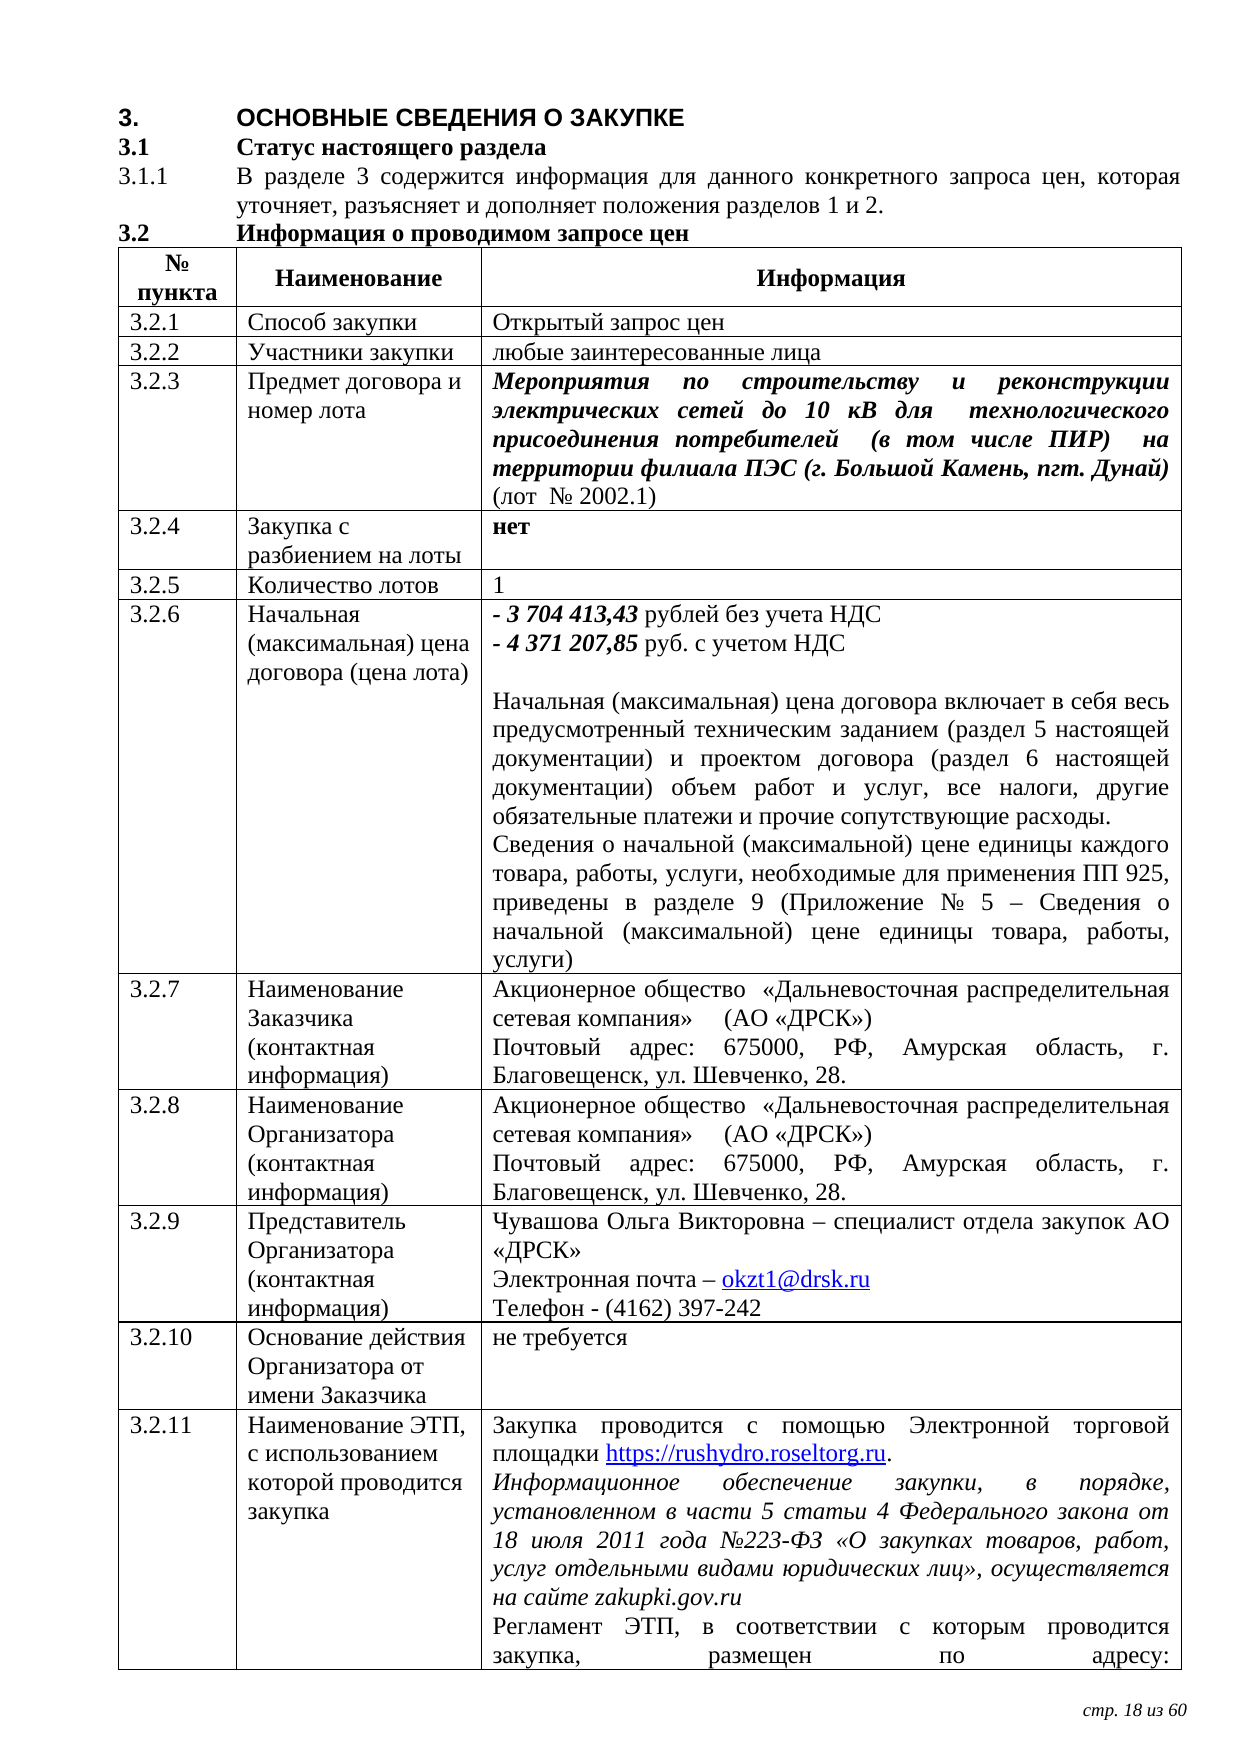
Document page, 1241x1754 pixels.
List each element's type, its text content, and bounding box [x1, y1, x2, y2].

table_cell [119, 337, 236, 365]
table_cell 1 [482, 570, 1181, 598]
text В разделе 3 содержится информация для данного конкретного запроса цен, которая уточняет, разъясняет и дополняет положения разделов 1 и 2. [118, 161, 1181, 218]
table_cell [119, 511, 236, 569]
table_cell Чувашова Ольга Викторовна – специалист отдела закупок АО «ДРСК» Электронная почта – okzt1@drsk.ru Телефон - (4162) 397-242 [482, 1206, 1181, 1321]
table_cell [119, 307, 236, 336]
table_cell [119, 1090, 236, 1205]
table_cell Мероприятия по строительству и реконструкции электрических сетей до 10 кВ для технологического присоединения потребителей (в том числе ПИР) на территории филиала ПЭС (г. Большой Камень, пгт. Дунай) (лот № 2002.1) [482, 366, 1181, 510]
table_cell Наименование Заказчика (контактная информация) [237, 974, 481, 1089]
table_cell [119, 974, 236, 1089]
table_cell нет [482, 511, 1181, 569]
table_header Информация [482, 248, 1181, 306]
table_cell Акционерное общество «Дальневосточная распределительная сетевая компания» (АО «ДРСК») Почтовый адрес: 675000, РФ, Амурская область, г. Благовещенск, ул. Шевченко, 28. [482, 974, 1181, 1089]
table_cell любые заинтересованные лица [482, 337, 1181, 365]
table_header № пункта [119, 248, 236, 306]
table_cell Закупка с разбиением на лоты [237, 511, 481, 569]
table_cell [237, 1410, 481, 1668]
table_header Наименование [237, 248, 481, 306]
table_cell [119, 1323, 236, 1409]
table_cell Предмет договора и номер лота [237, 366, 481, 510]
table_cell [119, 1410, 236, 1668]
subtitle Информация о проводимом запросе цен [118, 218, 1181, 247]
table_cell [119, 1206, 236, 1321]
table_cell Открытый запрос цен [482, 307, 1181, 336]
table_cell Количество лотов [237, 570, 481, 598]
table_cell Начальная (максимальная) цена договора (цена лота) [237, 600, 481, 973]
subtitle ОСНОВНЫЕ СВЕДЕНИЯ О ЗАКУПКЕ [118, 103, 1181, 132]
subtitle Статус настоящего раздела [118, 132, 1181, 161]
table_cell [119, 366, 236, 510]
table_cell не требуется [482, 1323, 1181, 1409]
table_cell Участники закупки [237, 337, 481, 365]
table_cell Наименование Организатора (контактная информация) [237, 1090, 481, 1205]
table_cell Акционерное общество «Дальневосточная распределительная сетевая компания» (АО «ДРСК») Почтовый адрес: 675000, РФ, Амурская область, г. Благовещенск, ул. Шевченко, 28. [482, 1090, 1181, 1205]
table_cell Основание действия Организатора от имени Заказчика [237, 1323, 481, 1409]
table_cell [482, 1410, 1181, 1668]
table_cell - 3 704 413,43 рублей без учета НДС - 4 371 207,85 руб. с учетом НДС Начальная (максимальная) цена договора включает в себя весь предусмотренный техническим заданием (раздел 5 настоящей документации) и проектом договора (раздел 6 настоящей документации) объем работ и услуг, все налоги, другие обязательные платежи и прочие сопутствующие расходы. Сведения о начальной (максимальной) цене единицы каждого товара, работы, услуги, необходимые для применения ПП 925, приведены в разделе 9 (Приложение № 5 – Сведения о начальной (максимальной) цене единицы товара, работы, услуги) [482, 600, 1181, 973]
table_cell Способ закупки [237, 307, 481, 336]
table_cell Представитель Организатора (контактная информация) [237, 1206, 481, 1321]
table_cell [119, 570, 236, 598]
table_cell [119, 600, 236, 973]
